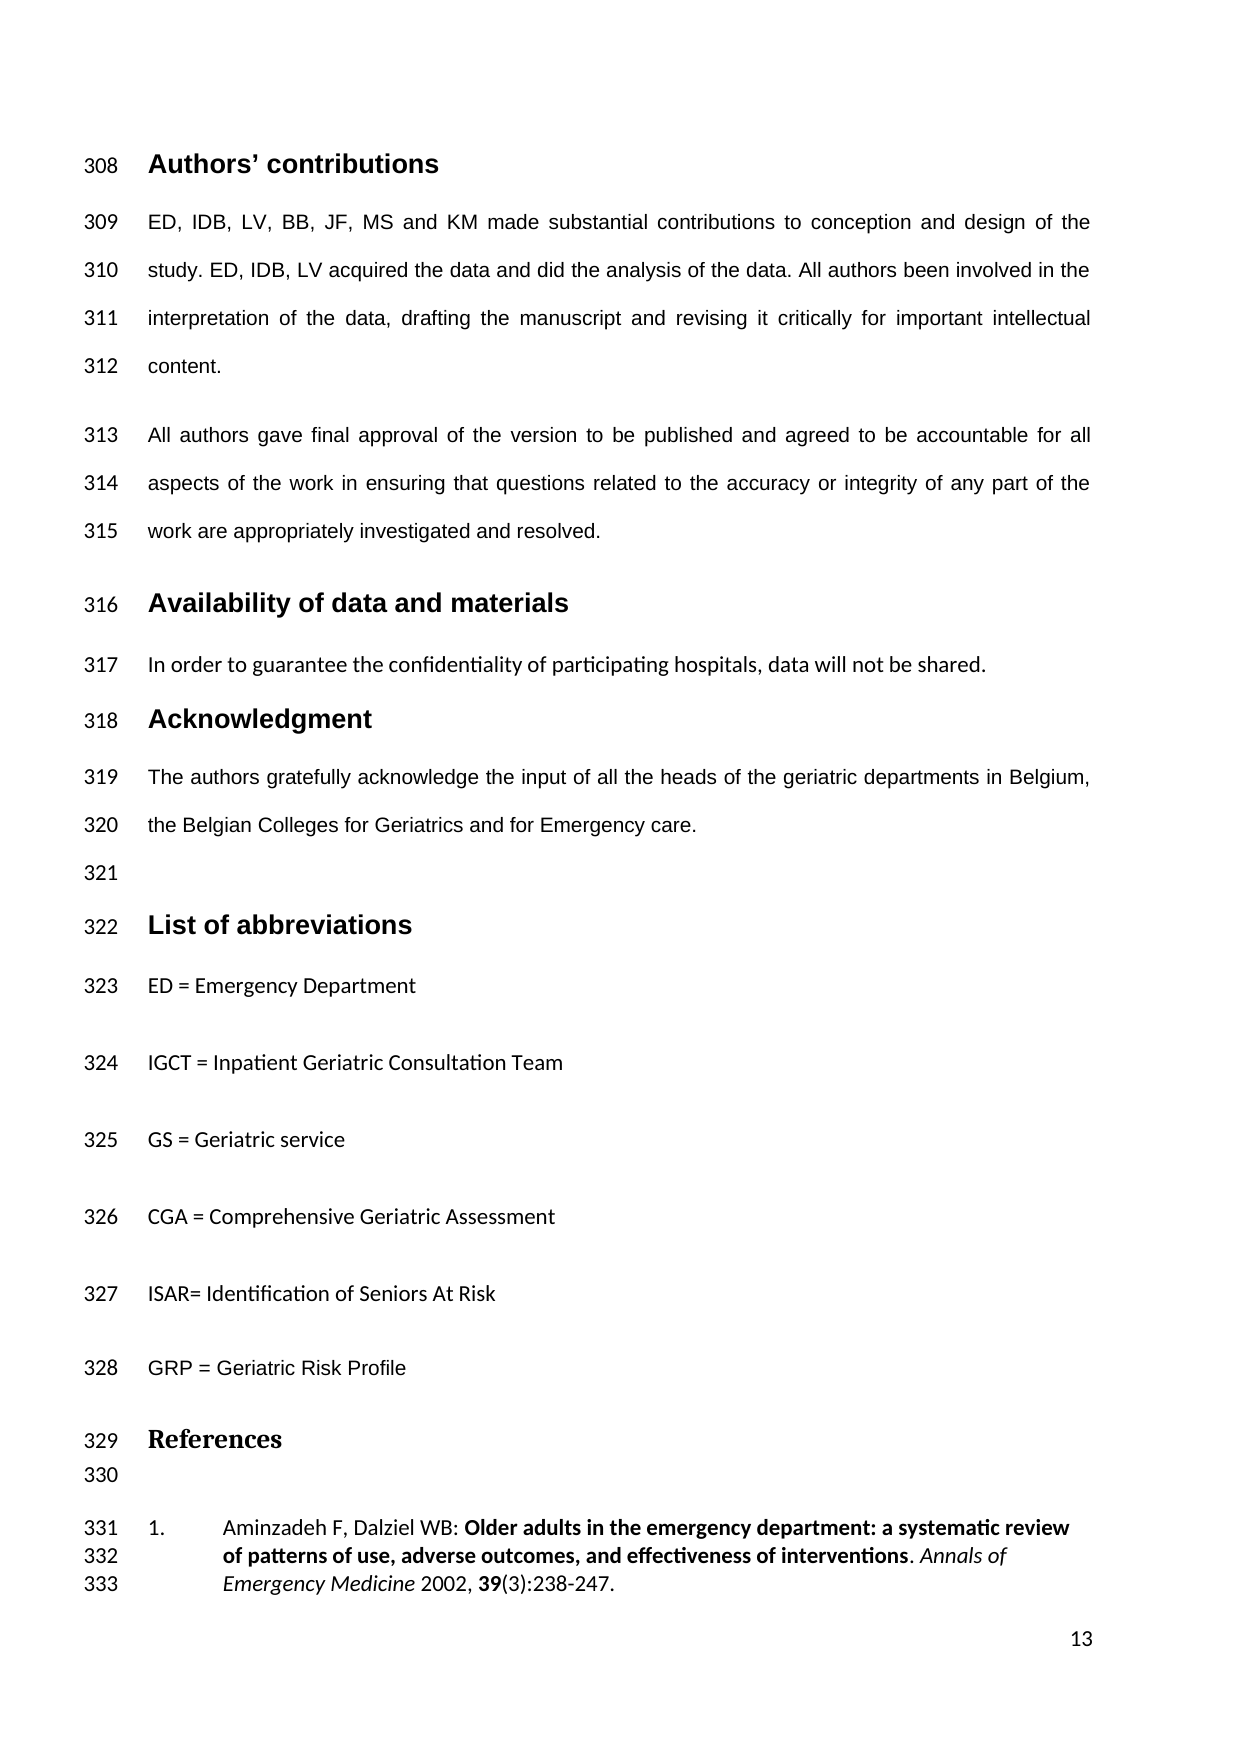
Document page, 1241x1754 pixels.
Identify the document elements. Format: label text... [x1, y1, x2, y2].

subtitle Availability of data and materials [148, 587, 1093, 618]
text CGA = Comprehensive Geriatric Assessment [148, 1202, 1093, 1230]
text All authors gave final approval of the version to be published and agreed to be accountable for all aspects of the work in ensuring that questions related to the accuracy or integrity of any part of the work are appropriately investigated and resolved. [148, 423, 1093, 542]
subtitle References [148, 1424, 1093, 1456]
text ED, IDB, LV, BB, JF, MS and KM made substantial contributions to conception and design of the study. ED, IDB, LV acquired the data and did the analysis of the data. All authors been involved in the interpretation of the data, drafting the manuscript and revising it critically for important intellectual content. [148, 210, 1093, 378]
text In order to guarantee the confidentiality of participating hospitals, data will not be shared. [148, 650, 1093, 678]
text IGCT = Inpatient Geriatric Consultation Team [148, 1048, 1093, 1076]
text 1. Aminzadeh F, Dalziel WB: Older adults in the emergency department: a systematic review of patterns of use, adverse outcomes, and effectiveness of interventions. Annals of Emergency Medicine 2002, 39(3):238-247. [148, 1513, 1093, 1597]
text GS = Geriatric service [148, 1125, 1093, 1153]
subtitle List of abbreviations [148, 909, 1093, 940]
text ED = Emergency Department [148, 971, 1093, 999]
text The authors gratefully acknowledge the input of all the heads of the geriatric departments in Belgium, the Belgian Colleges for Geriatrics and for Emergency care. [148, 765, 1093, 837]
subtitle Acknowledgment [148, 703, 1093, 734]
text ISAR= Identification of Seniors At Risk [148, 1279, 1093, 1307]
subtitle Authors’ contributions [148, 148, 1093, 179]
text GRP = Geriatric Risk Profile [148, 1356, 1093, 1380]
